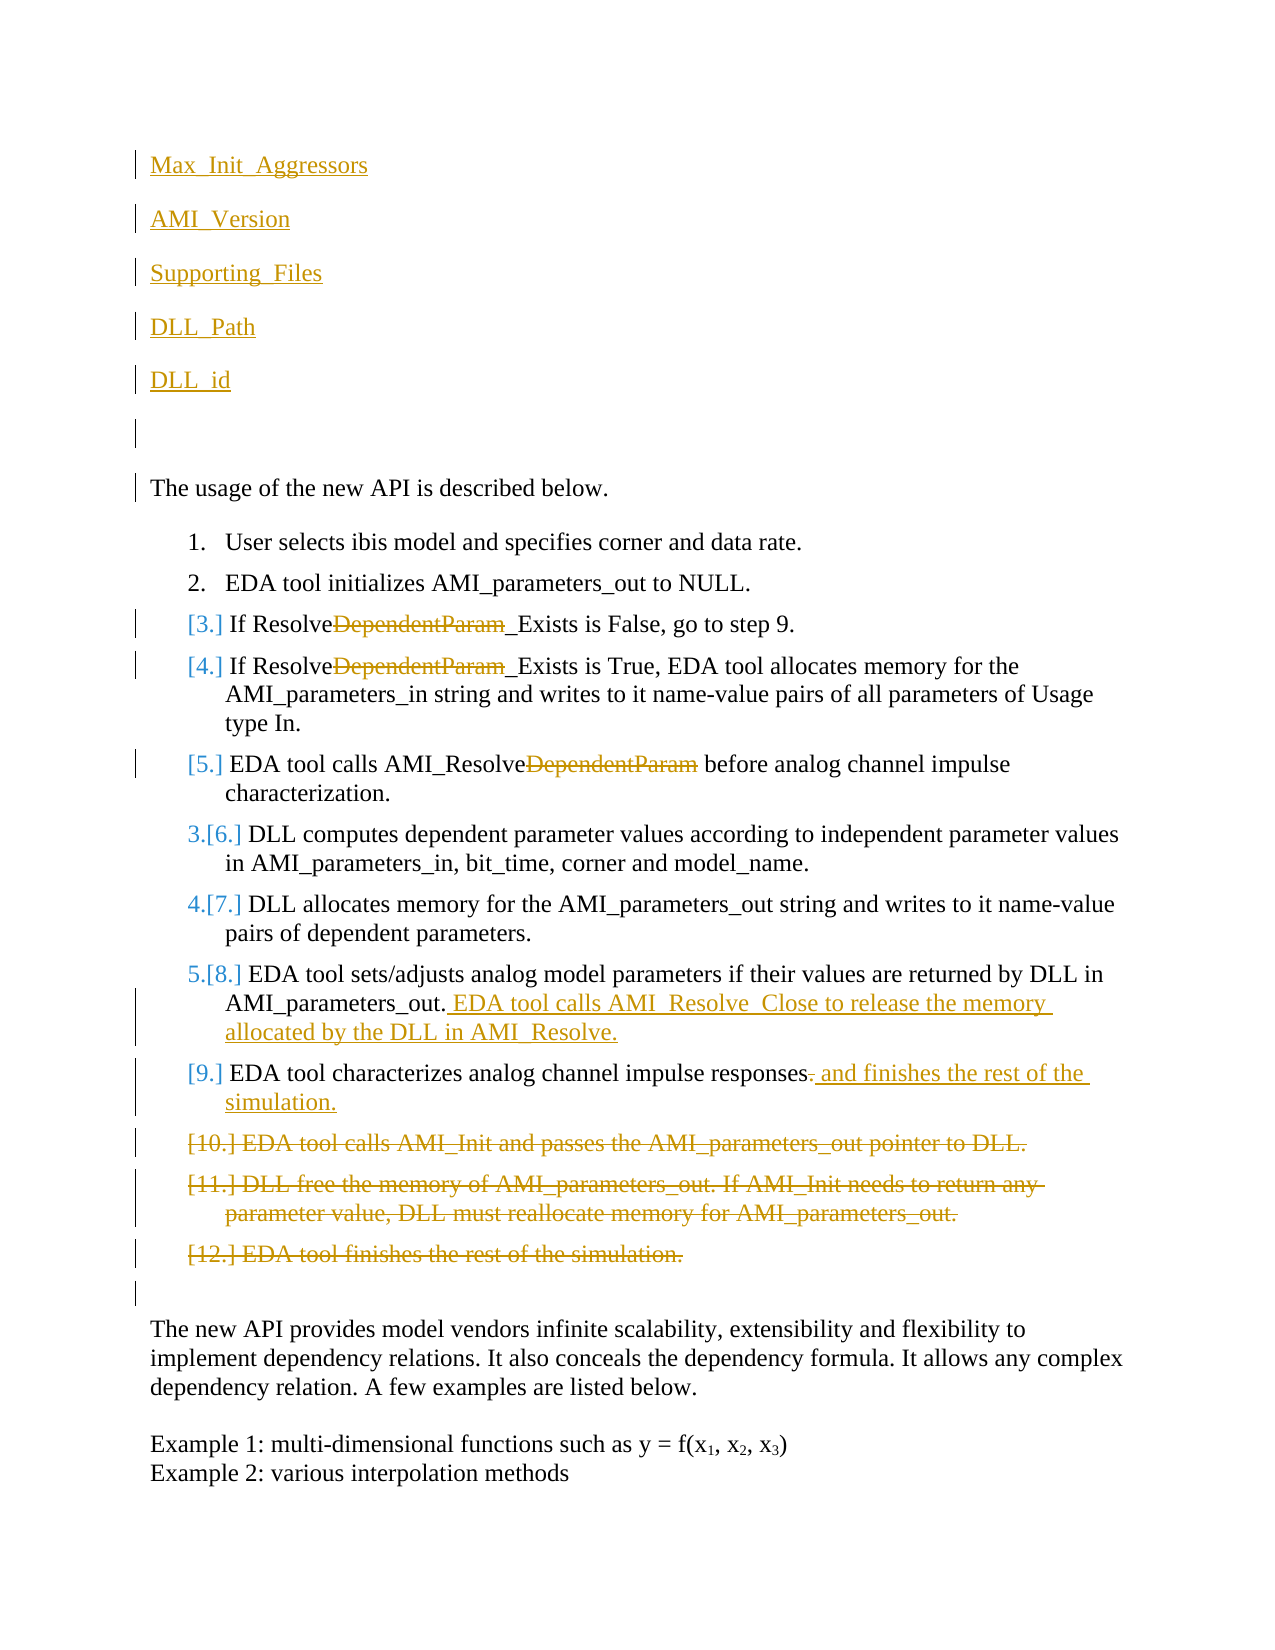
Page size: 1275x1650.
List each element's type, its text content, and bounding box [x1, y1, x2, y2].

list EDA tool sets/adjusts analog model parameters if their values are returned by DLL in AMI_parameters_out. [187, 959, 1125, 1046]
list DLL computes dependent parameter values according to independent parameter values in AMI_parameters_in, bit_time, corner and model_name. [187, 819, 1125, 877]
list If Resolve_Exists is False, go to step 9. [187, 609, 1125, 638]
text The usage of the new API is described below. [150, 473, 1125, 502]
list User selects ibis model and specifies corner and data rate. [187, 527, 1125, 556]
list If Resolve_Exists is True, EDA tool allocates memory for the AMI_parameters_in string and writes to it name-value pairs of all parameters of Usage type In. [187, 651, 1125, 737]
text Example 1: multi-dimensional functions such as y = f(x1, x2, x3) [150, 1429, 1125, 1458]
list EDA tool characterizes analog channel impulse responses [187, 1058, 1125, 1116]
list EDA tool initializes AMI_parameters_out to NULL. [187, 568, 1125, 597]
list EDA tool calls AMI_Resolve before analog channel impulse characterization. [187, 749, 1125, 807]
text Example 2: various interpolation methods [150, 1458, 1125, 1487]
list DLL allocates memory for the AMI_parameters_out string and writes to it name-value pairs of dependent parameters. [187, 889, 1125, 947]
text The new API provides model vendors infinite scalability, extensibility and flexibility to implement dependency relations. It also conceals the dependency formula. It allows any complex dependency relation. A few examples are listed below. [150, 1314, 1125, 1401]
